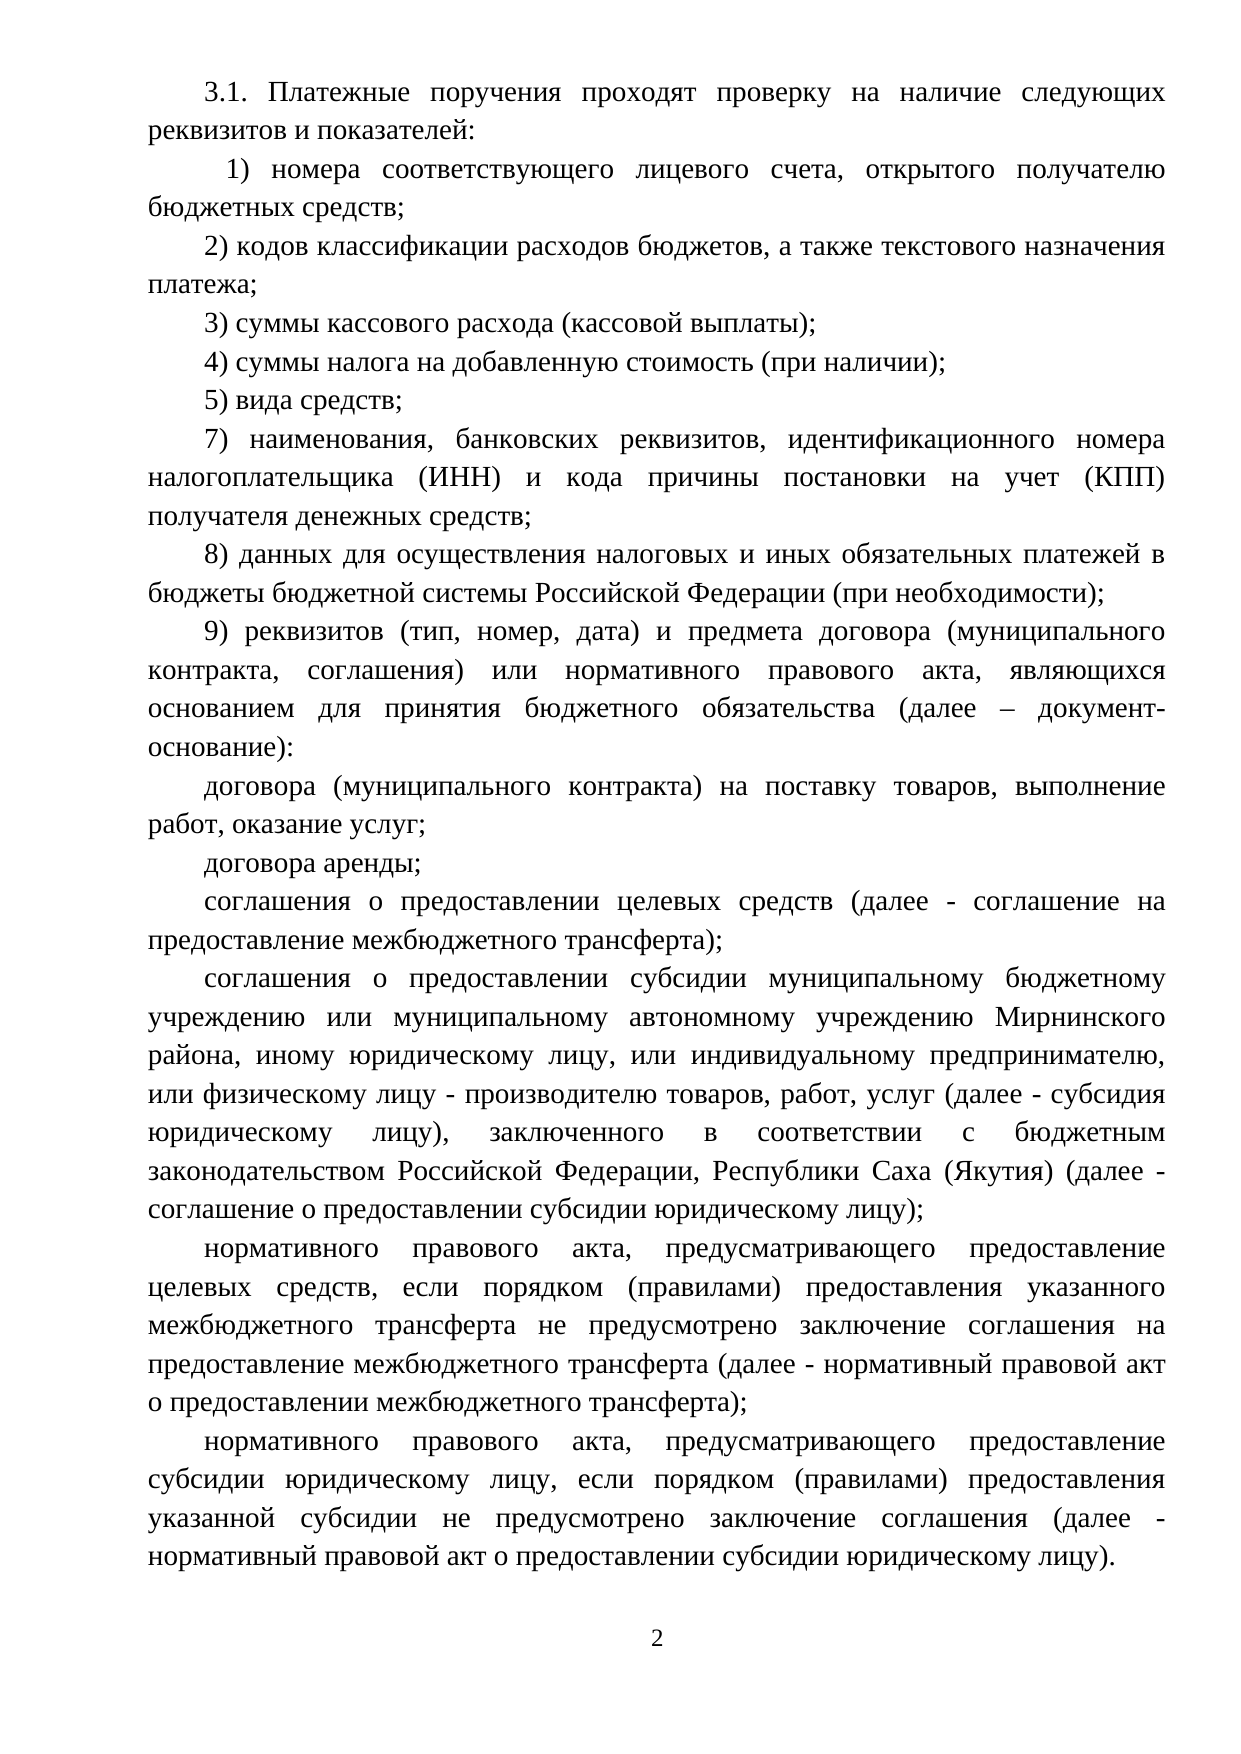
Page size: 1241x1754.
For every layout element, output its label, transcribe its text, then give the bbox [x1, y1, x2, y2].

text 9) реквизитов (тип, номер, дата) и предмета договора (муниципального контракта, соглашения) или нормативного правового акта, являющихся основанием для принятия бюджетного обязательства (далее – документ-основание): [148, 613, 1166, 763]
text соглашения о предоставлении целевых средств (далее - соглашение на предоставление межбюджетного трансферта); [148, 883, 1166, 955]
text 5) вида средств; [148, 382, 1166, 416]
text 4) суммы налога на добавленную стоимость (при наличии); [148, 344, 1166, 377]
text нормативного правового акта, предусматривающего предоставление целевых средств, если порядком (правилами) предоставления указанного межбюджетного трансферта не предусмотрено заключение соглашения на предоставление межбюджетного трансферта (далее - нормативный правовой акт о предоставлении межбюджетного трансферта); [148, 1230, 1166, 1418]
text 2) кодов классификации расходов бюджетов, а также текстового назначения платежа; [148, 228, 1166, 300]
text 3.1. Платежные поручения проходят проверку на наличие следующих реквизитов и показателей: [148, 74, 1166, 146]
text соглашения о предоставлении субсидии муниципальному бюджетному учреждению или муниципальному автономному учреждению Мирнинского района, иному юридическому лицу, или индивидуальному предпринимателю, или физическому лицу - производителю товаров, работ, услуг (далее - субсидия юридическому лицу), заключенного в соответствии с бюджетным законодательством Российской Федерации, Республики Саха (Якутия) (далее - соглашение о предоставлении субсидии юридическому лицу); [148, 960, 1166, 1225]
text нормативного правового акта, предусматривающего предоставление субсидии юридическому лицу, если порядком (правилами) предоставления указанной субсидии не предусмотрено заключение соглашения (далее - нормативный правовой акт о предоставлении субсидии юридическому лицу). [148, 1423, 1166, 1572]
text договора (муниципального контракта) на поставку товаров, выполнение работ, оказание услуг; [148, 768, 1166, 840]
text 3) суммы кассового расхода (кассовой выплаты); [148, 305, 1166, 339]
text договора аренды; [148, 845, 1166, 878]
text 7) наименования, банковских реквизитов, идентификационного номера налогоплательщика (ИНН) и кода причины постановки на учет (КПП) получателя денежных средств; [148, 421, 1166, 531]
text 1) номера соответствующего лицевого счета, открытого получателю бюджетных средств; [148, 151, 1166, 223]
text 8) данных для осуществления налоговых и иных обязательных платежей в бюджеты бюджетной системы Российской Федерации (при необходимости); [148, 536, 1166, 608]
